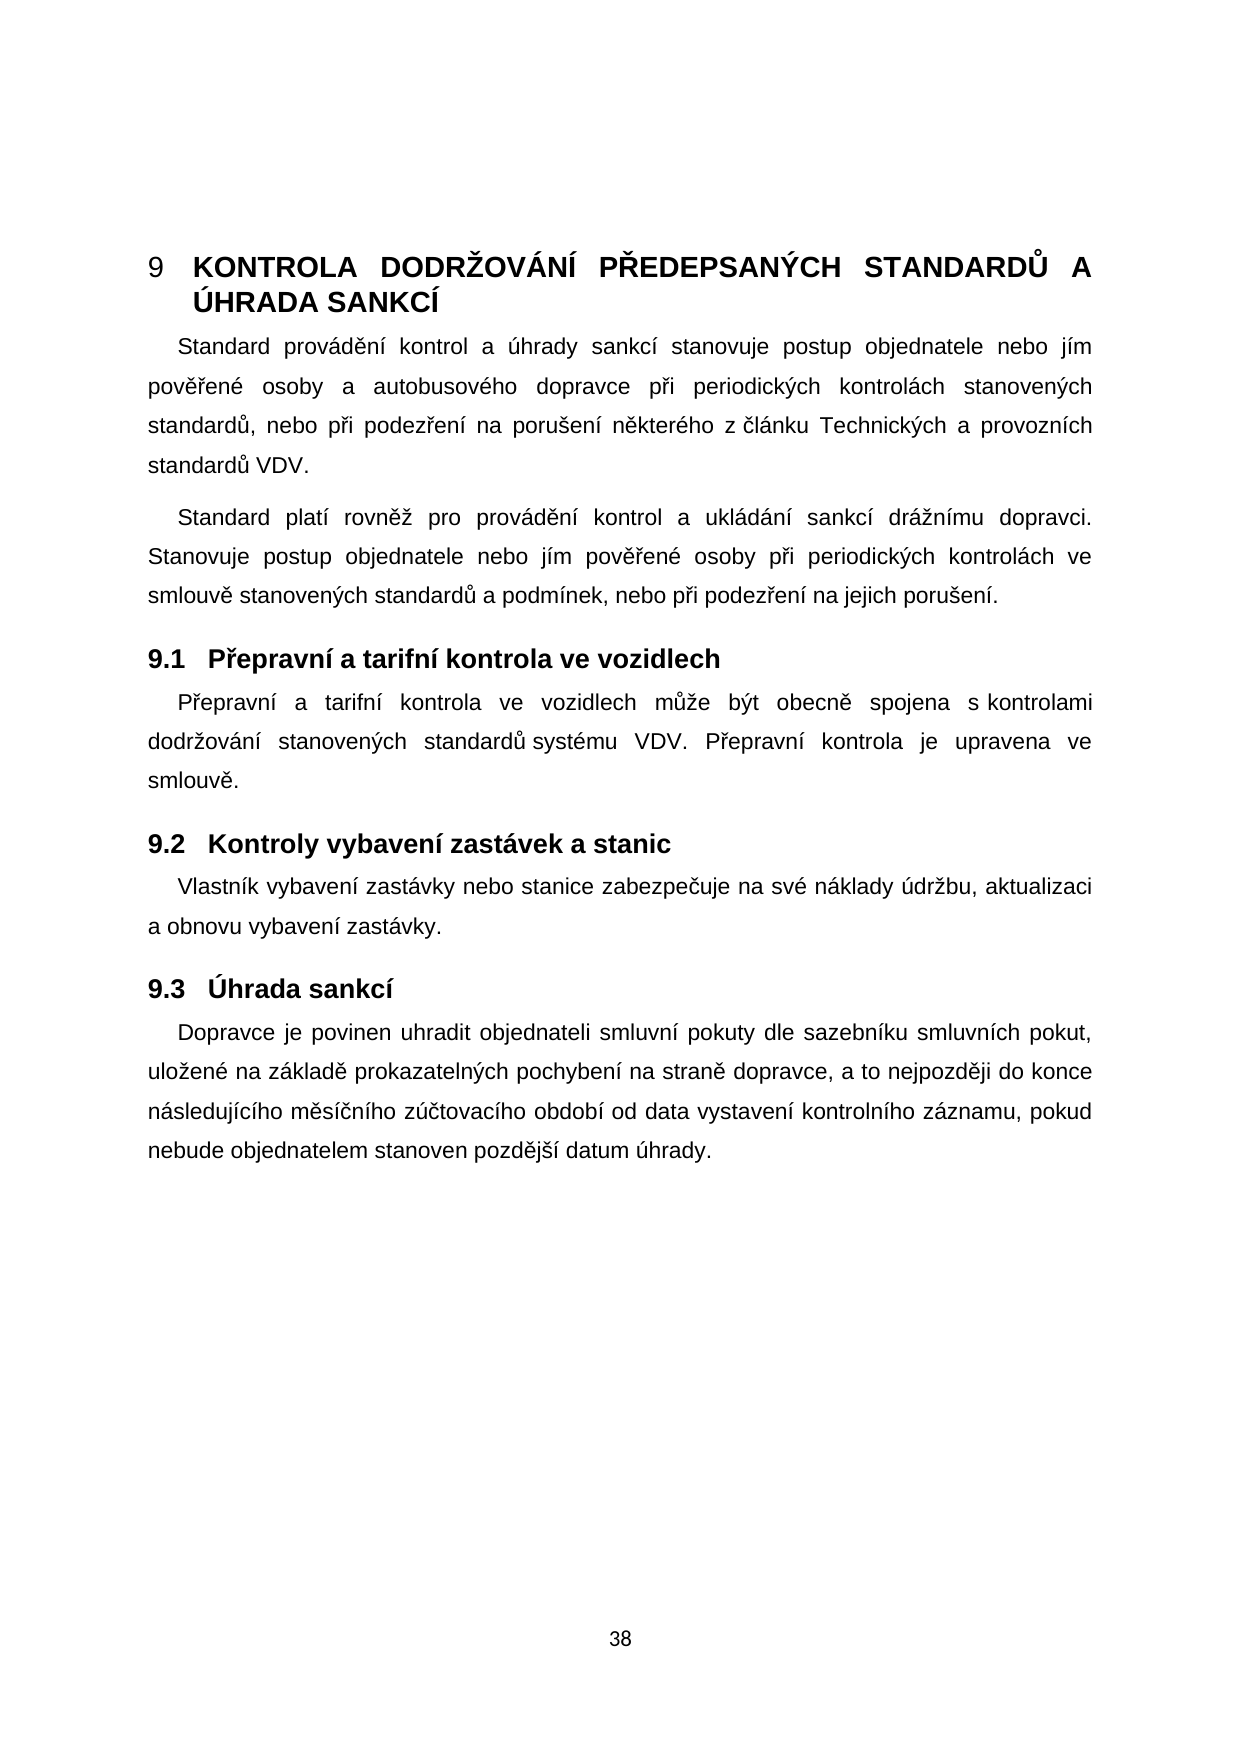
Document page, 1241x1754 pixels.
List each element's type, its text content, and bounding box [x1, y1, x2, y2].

subtitle Kontroly vybavení zastávek a stanic [148, 828, 1093, 859]
text Standard provádění kontrol a úhrady sankcí stanovuje postup objednatele nebo jím pověřené osoby a autobusového dopravce při periodických kontrolách stanovených standardů, nebo při podezření na porušení některého z článku Technických a provozních standardů VDV. [148, 333, 1093, 478]
subtitle Úhrada sankcí [148, 973, 1093, 1004]
text Vlastník vybavení zastávky nebo stanice zabezpečuje na své náklady údržbu, aktualizaci a obnovu vybavení zastávky. [148, 873, 1093, 939]
subtitle KONTROLA DODRŽOVÁNÍ PŘEDEPSANÝCH STANDARDŮ A ÚHRADA SANKCÍ [148, 249, 1093, 319]
text Standard platí rovněž pro provádění kontrol a ukládání sankcí drážnímu dopravci. Stanovuje postup objednatele nebo jím pověřené osoby při periodických kontrolách ve smlouvě stanovených standardů a podmínek, nebo při podezření na jejich porušení. [148, 503, 1093, 609]
text Dopravce je povinen uhradit objednateli smluvní pokuty dle sazebníku smluvních pokut, uložené na základě prokazatelných pochybení na straně dopravce, a to nejpozději do konce následujícího měsíčního zúčtovacího období od data vystavení kontrolního záznamu, pokud nebude objednatelem stanoven pozdější datum úhrady. [148, 1019, 1093, 1163]
subtitle Přepravní a tarifní kontrola ve vozidlech [148, 643, 1093, 674]
text Přepravní a tarifní kontrola ve vozidlech může být obecně spojena s kontrolami dodržování stanovených standardů systému VDV. Přepravní kontrola je upravena ve smlouvě. [148, 688, 1093, 794]
